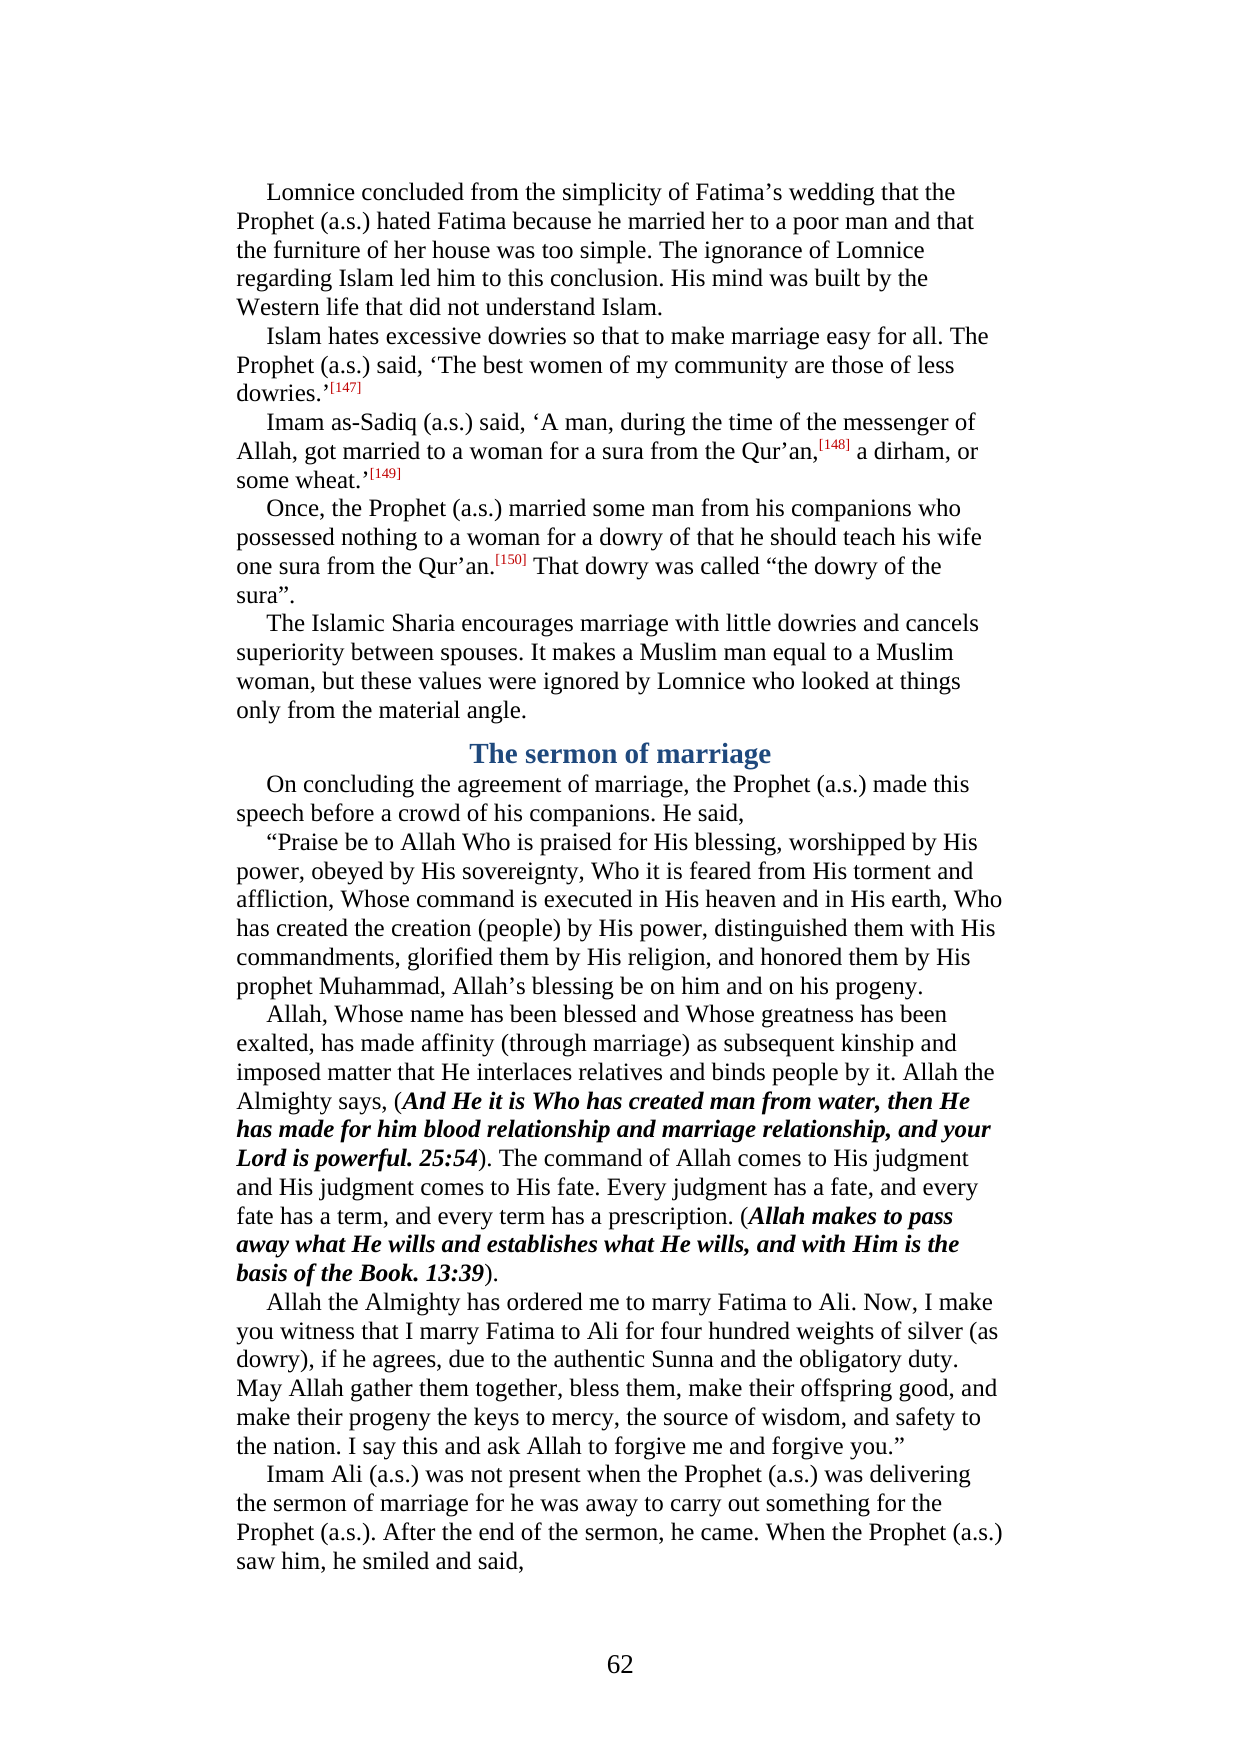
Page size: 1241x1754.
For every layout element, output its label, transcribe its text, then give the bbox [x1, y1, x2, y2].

subtitle The sermon of marriage [236, 736, 1004, 769]
text Imam as-Sadiq (a.s.) said, ‘A man, during the time of the messenger of Allah, got married to a woman for a sura from the Qur’an,[148] a dirham, or some wheat.’[149] [236, 407, 1004, 493]
text Islam hates excessive dowries so that to make marriage easy for all. The Prophet (a.s.) said, ‘The best women of my community are those of less dowries.’[147] [236, 321, 1004, 407]
text Imam Ali (a.s.) was not present when the Prophet (a.s.) was delivering the sermon of marriage for he was away to carry out something for the Prophet (a.s.). After the end of the sermon, he came. When the Prophet (a.s.) saw him, he smiled and said, [236, 1459, 1004, 1574]
text The Islamic Sharia encourages marriage with little dowries and cancels superiority between spouses. It makes a Muslim man equal to a Muslim woman, but these values were ignored by Lomnice who looked at things only from the material angle. [236, 608, 1004, 723]
text Allah the Almighty has ordered me to marry Fatima to Ali. Now, I make you witness that I marry Fatima to Ali for four hundred weights of silver (as dowry), if he agrees, due to the authentic Sunna and the obligatory duty. May Allah gather them together, bless them, make their offspring good, and make their progeny the keys to mercy, the source of wisdom, and safety to the nation. I say this and ask Allah to forgive me and forgive you.” [236, 1287, 1004, 1459]
text “Praise be to Allah Who is praised for His blessing, worshipped by His power, obeyed by His sovereignty, Who it is feared from His torment and affliction, Whose command is executed in His heaven and in His earth, Who has created the creation (people) by His power, distinguished them with His commandments, glorified them by His religion, and honored them by His prophet Muhammad, Allah’s blessing be on him and on his progeny. [236, 827, 1004, 999]
text Once, the Prophet (a.s.) married some man from his companions who possessed nothing to a woman for a dowry of that he should teach his wife one sura from the Qur’an.[150] That dowry was called “the dowry of the sura”. [236, 493, 1004, 608]
text Allah, Whose name has been blessed and Whose greatness has been exalted, has made affinity (through marriage) as subsequent kinship and imposed matter that He interlaces relatives and binds people by it. Allah the Almighty says, (And He it is Who has created man from water, then He has made for him blood relationship and marriage relationship, and your Lord is powerful. 25:54). The command of Allah comes to His judgment and His judgment comes to His fate. Every judgment has a fate, and every fate has a term, and every term has a prescription. (Allah makes to pass away what He wills and establishes what He wills, and with Him is the basis of the Book. 13:39). [236, 999, 1004, 1287]
text On concluding the agreement of marriage, the Prophet (a.s.) made this speech before a crowd of his companions. He said, [236, 769, 1004, 827]
text Lomnice concluded from the simplicity of Fatima’s wedding that the Prophet (a.s.) hated Fatima because he married her to a poor man and that the furniture of her house was too simple. The ignorance of Lomnice regarding Islam led him to this conclusion. His mind was built by the Western life that did not understand Islam. [236, 177, 1004, 321]
